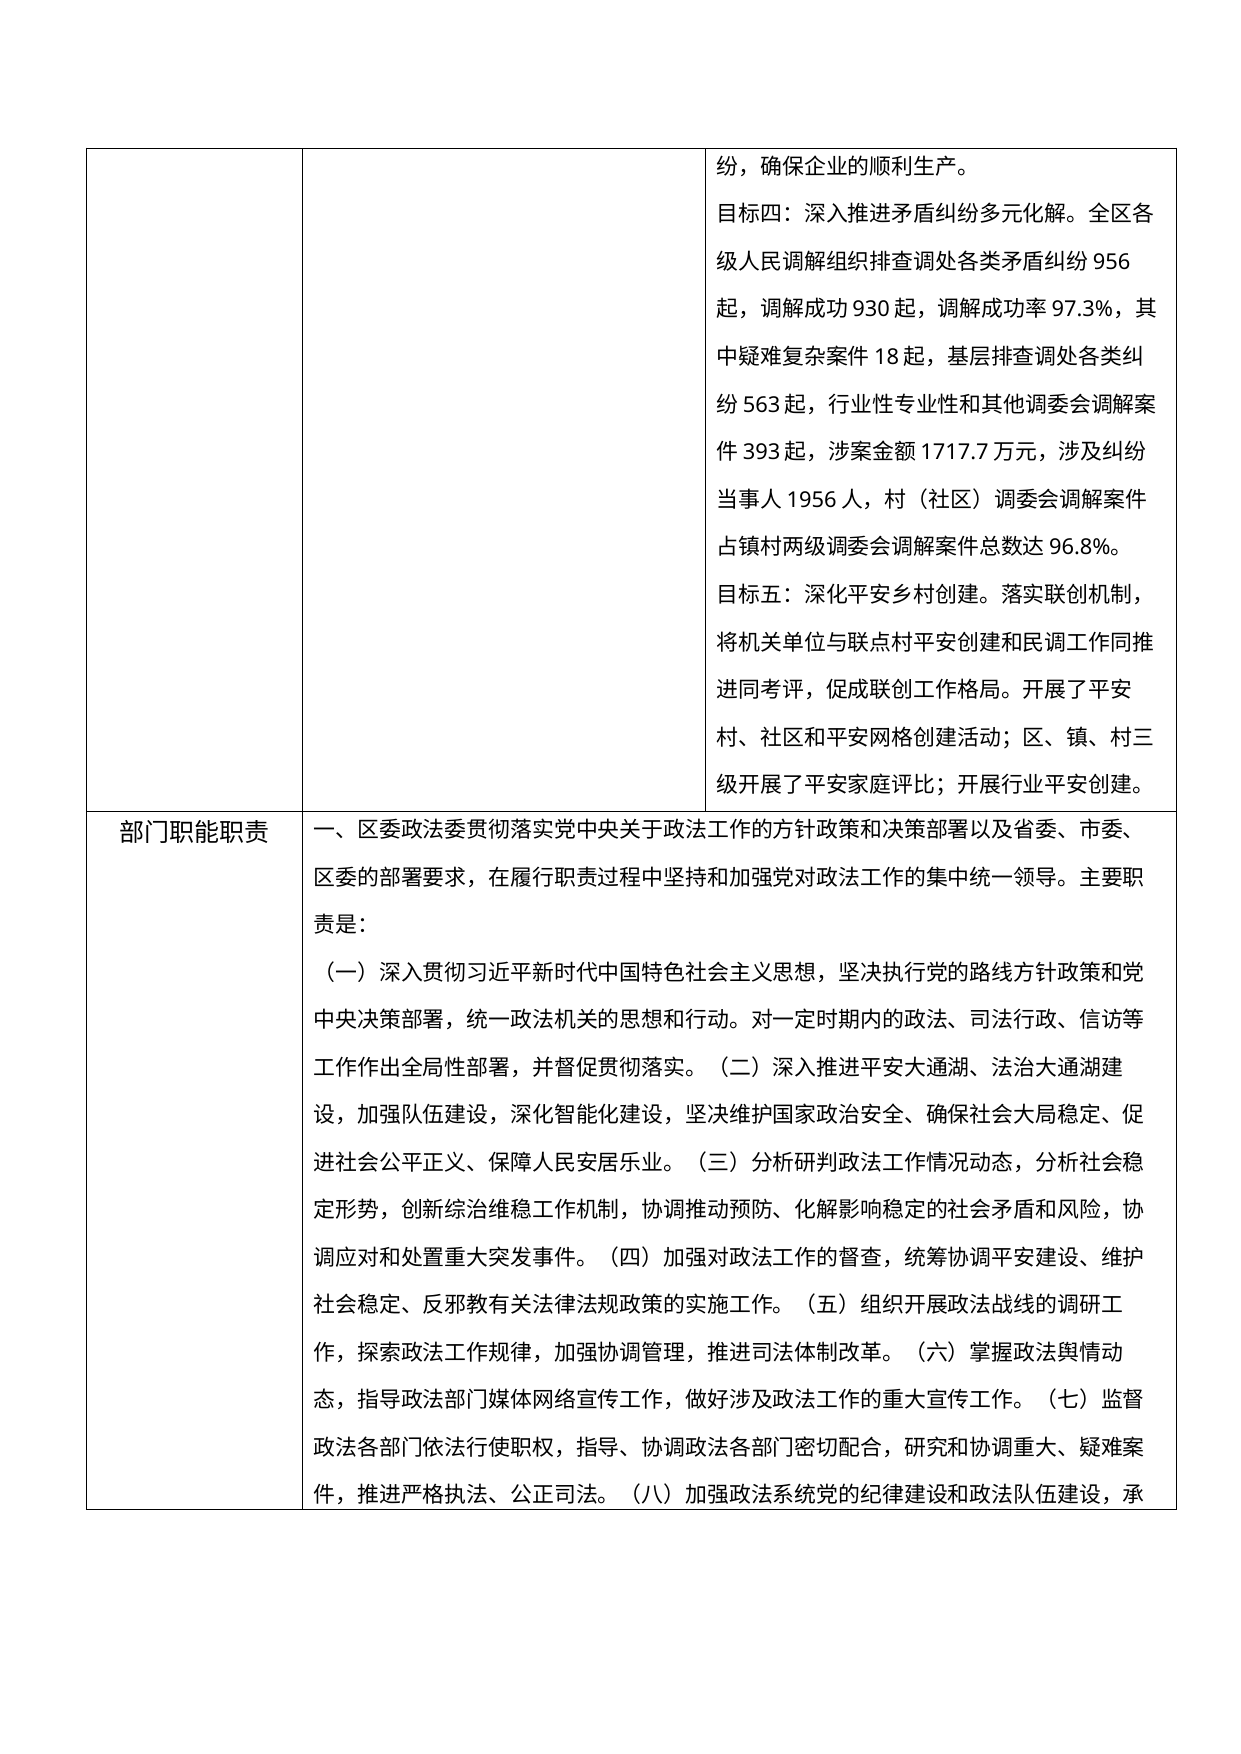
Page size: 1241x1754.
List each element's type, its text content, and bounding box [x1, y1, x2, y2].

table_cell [706, 149, 1176, 811]
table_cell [303, 812, 1176, 1509]
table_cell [303, 149, 705, 811]
table_cell 部门职能职责 [87, 812, 302, 1509]
